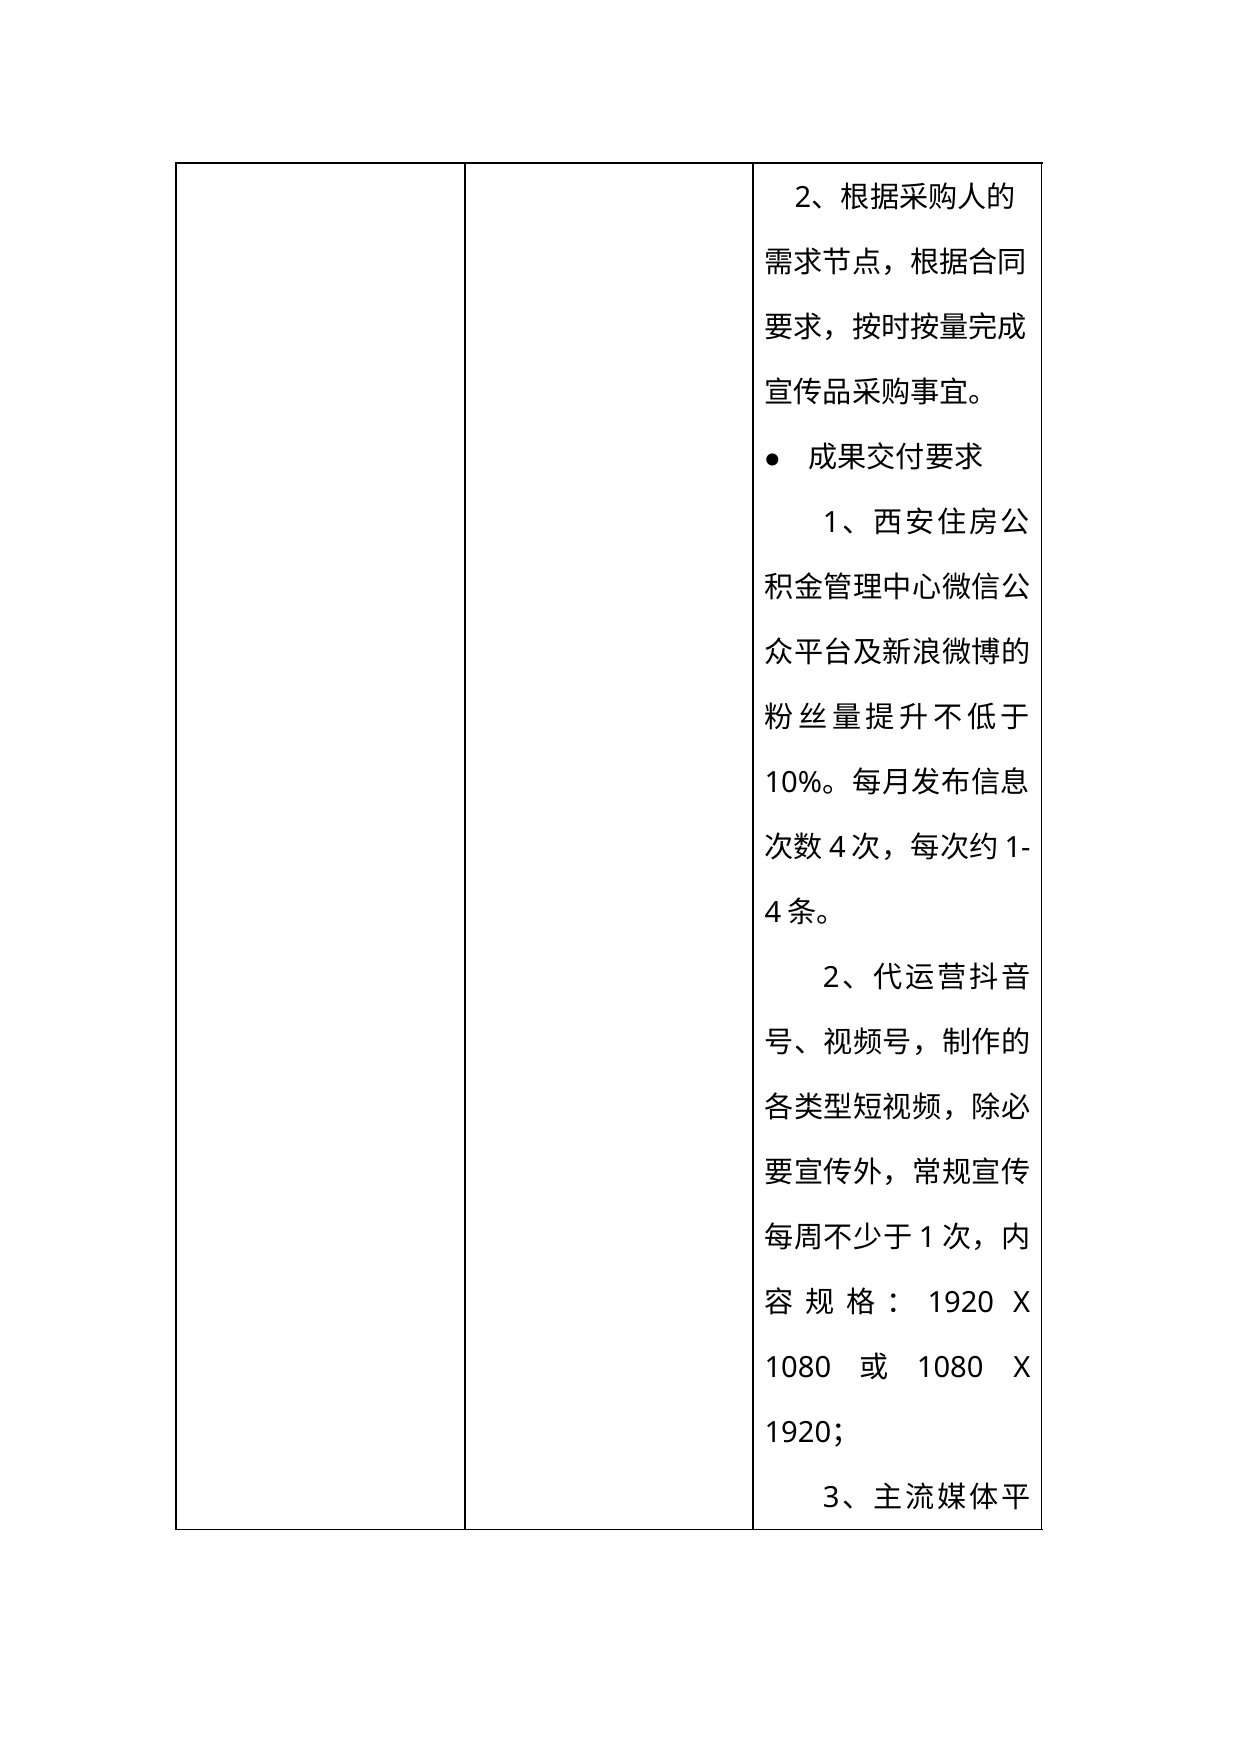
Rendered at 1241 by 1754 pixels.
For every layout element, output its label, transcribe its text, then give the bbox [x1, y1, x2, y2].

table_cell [754, 164, 1041, 1528]
table_cell 6 [177, 164, 464, 1528]
table_cell [466, 164, 752, 1528]
